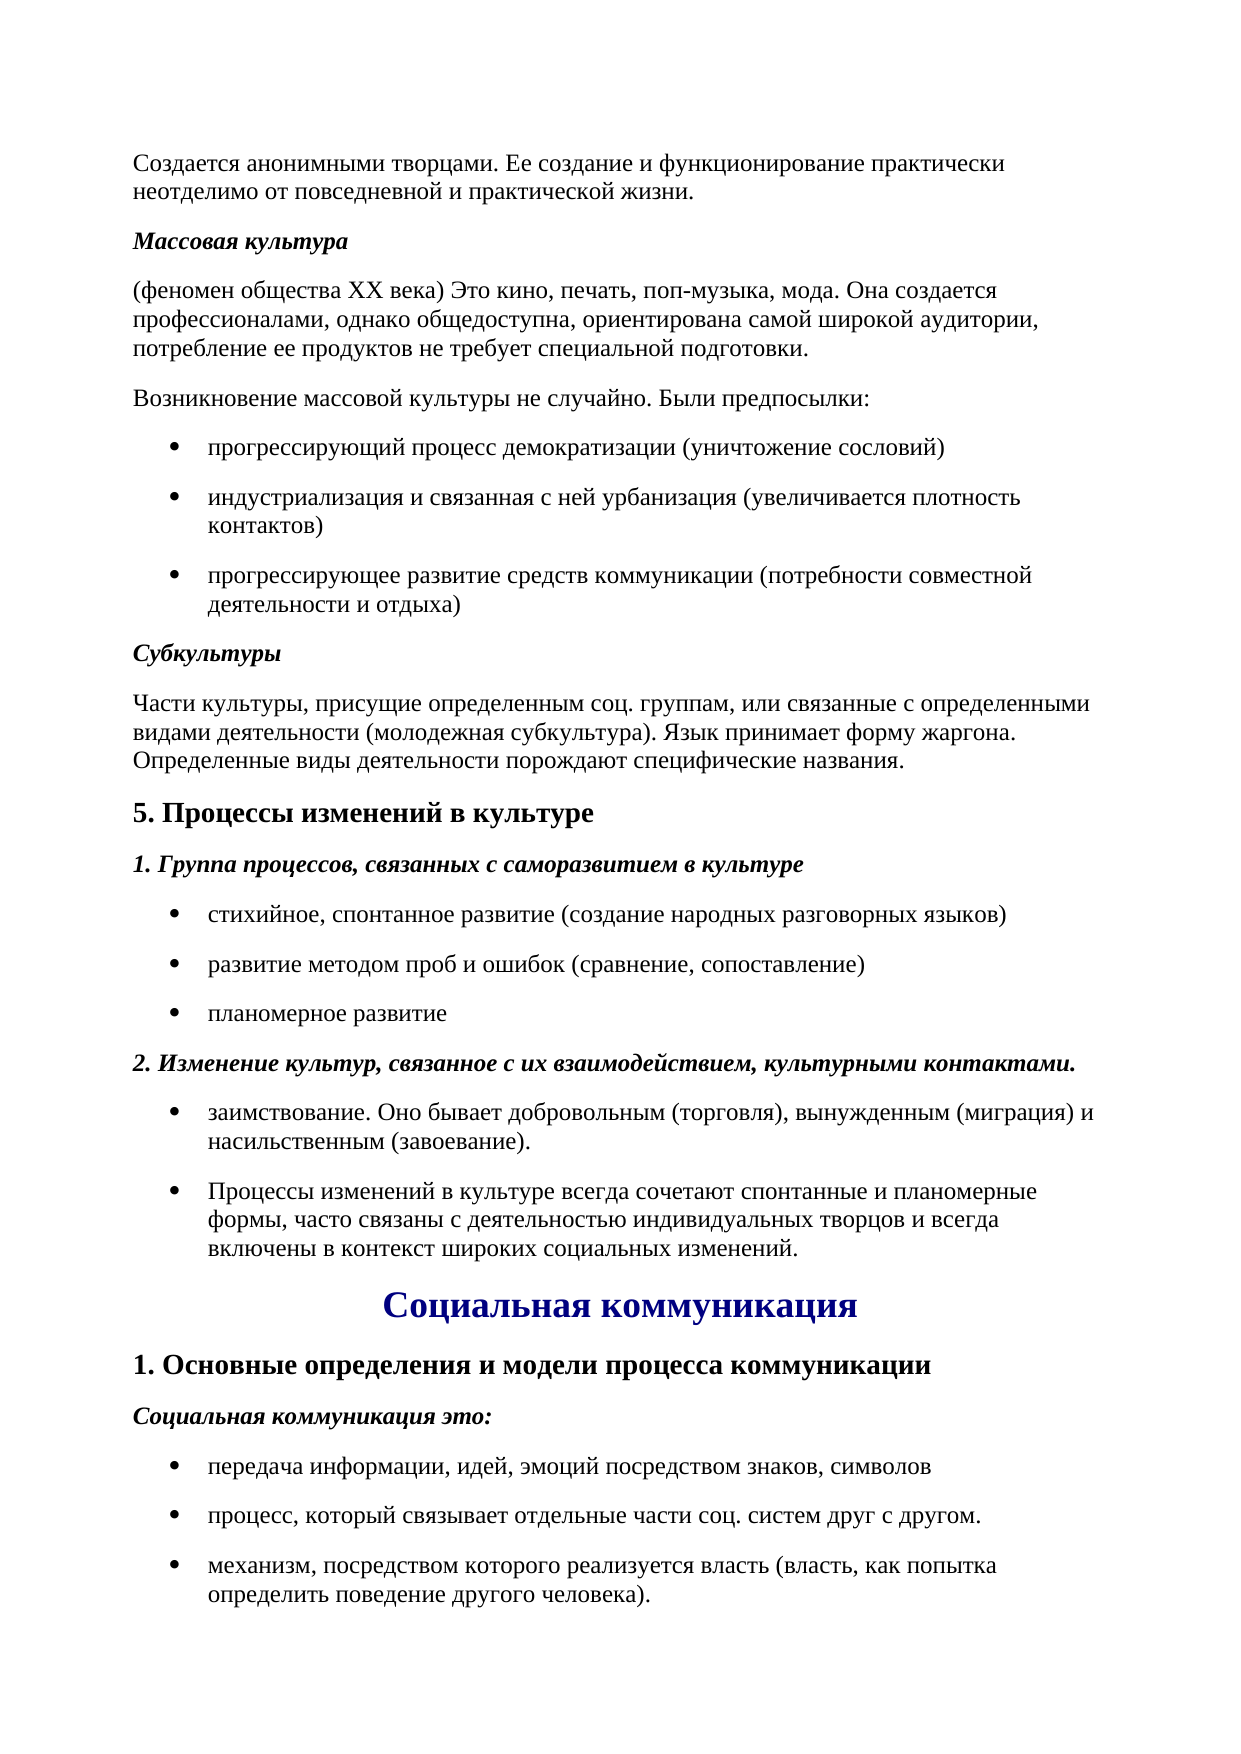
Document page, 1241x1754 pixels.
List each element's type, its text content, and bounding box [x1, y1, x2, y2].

list развитие методом проб и ошибок (сравнение, сопоставление) [170, 949, 1108, 977]
list Процессы изменений в культуре всегда сочетают спонтанные и планомерные формы, часто связаны с деятельностью индивидуальных творцов и всегда включены в контекст широких социальных изменений. [170, 1176, 1108, 1262]
text Субкультуры [133, 638, 1108, 667]
list индустриализация и связанная с ней урбанизация (увеличивается плотность контактов) [170, 482, 1108, 539]
text 5. Процессы изменений в культуре [133, 795, 1108, 829]
list планомерное развитие [170, 998, 1108, 1027]
text Создается анонимными творцами. Ее создание и функционирование практически неотделимо от повседневной и практической жизни. [133, 148, 1108, 205]
text Массовая культура [133, 226, 1108, 255]
list прогрессирующий процесс демократизации (уничтожение сословий) [170, 432, 1108, 461]
text Части культуры, присущие определенным соц. группам, или связанные с определенными видами деятельности (молодежная субкультура). Язык принимает форму жаргона. Определенные виды деятельности порождают специфические названия. [133, 688, 1108, 774]
list процесс, который связывает отдельные части соц. систем друг с другом. [170, 1500, 1108, 1529]
text Возникновение массовой культуры не случайно. Были предпосылки: [133, 383, 1108, 411]
text Социальная коммуникация [133, 1283, 1108, 1326]
list механизм, посредством которого реализуется власть (власть, как попытка определить поведение другого человека). [170, 1550, 1108, 1607]
list прогрессирующее развитие средств коммуникации (потребности совместной деятельности и отдыха) [170, 560, 1108, 618]
text 1. Основные определения и модели процесса коммуникации [133, 1347, 1108, 1380]
list передача информации, идей, эмоций посредством знаков, символов [170, 1451, 1108, 1479]
text 1. Группа процессов, связанных с саморазвитием в культуре [133, 849, 1108, 878]
list стихийное, спонтанное развитие (создание народных разговорных языков) [170, 899, 1108, 928]
list заимствование. Оно бывает добровольным (торговля), вынужденным (миграция) и насильственным (завоевание). [170, 1097, 1108, 1155]
text 2. Изменение культур, связанное с их взаимодействием, культурными контактами. [133, 1048, 1108, 1077]
text Социальная коммуникация это: [133, 1401, 1108, 1430]
text (феномен общества XX века) Это кино, печать, поп-музыка, мода. Она создается профессионалами, однако общедоступна, ориентирована самой широкой аудитории, потребление ее продуктов не требует специальной подготовки. [133, 276, 1108, 362]
